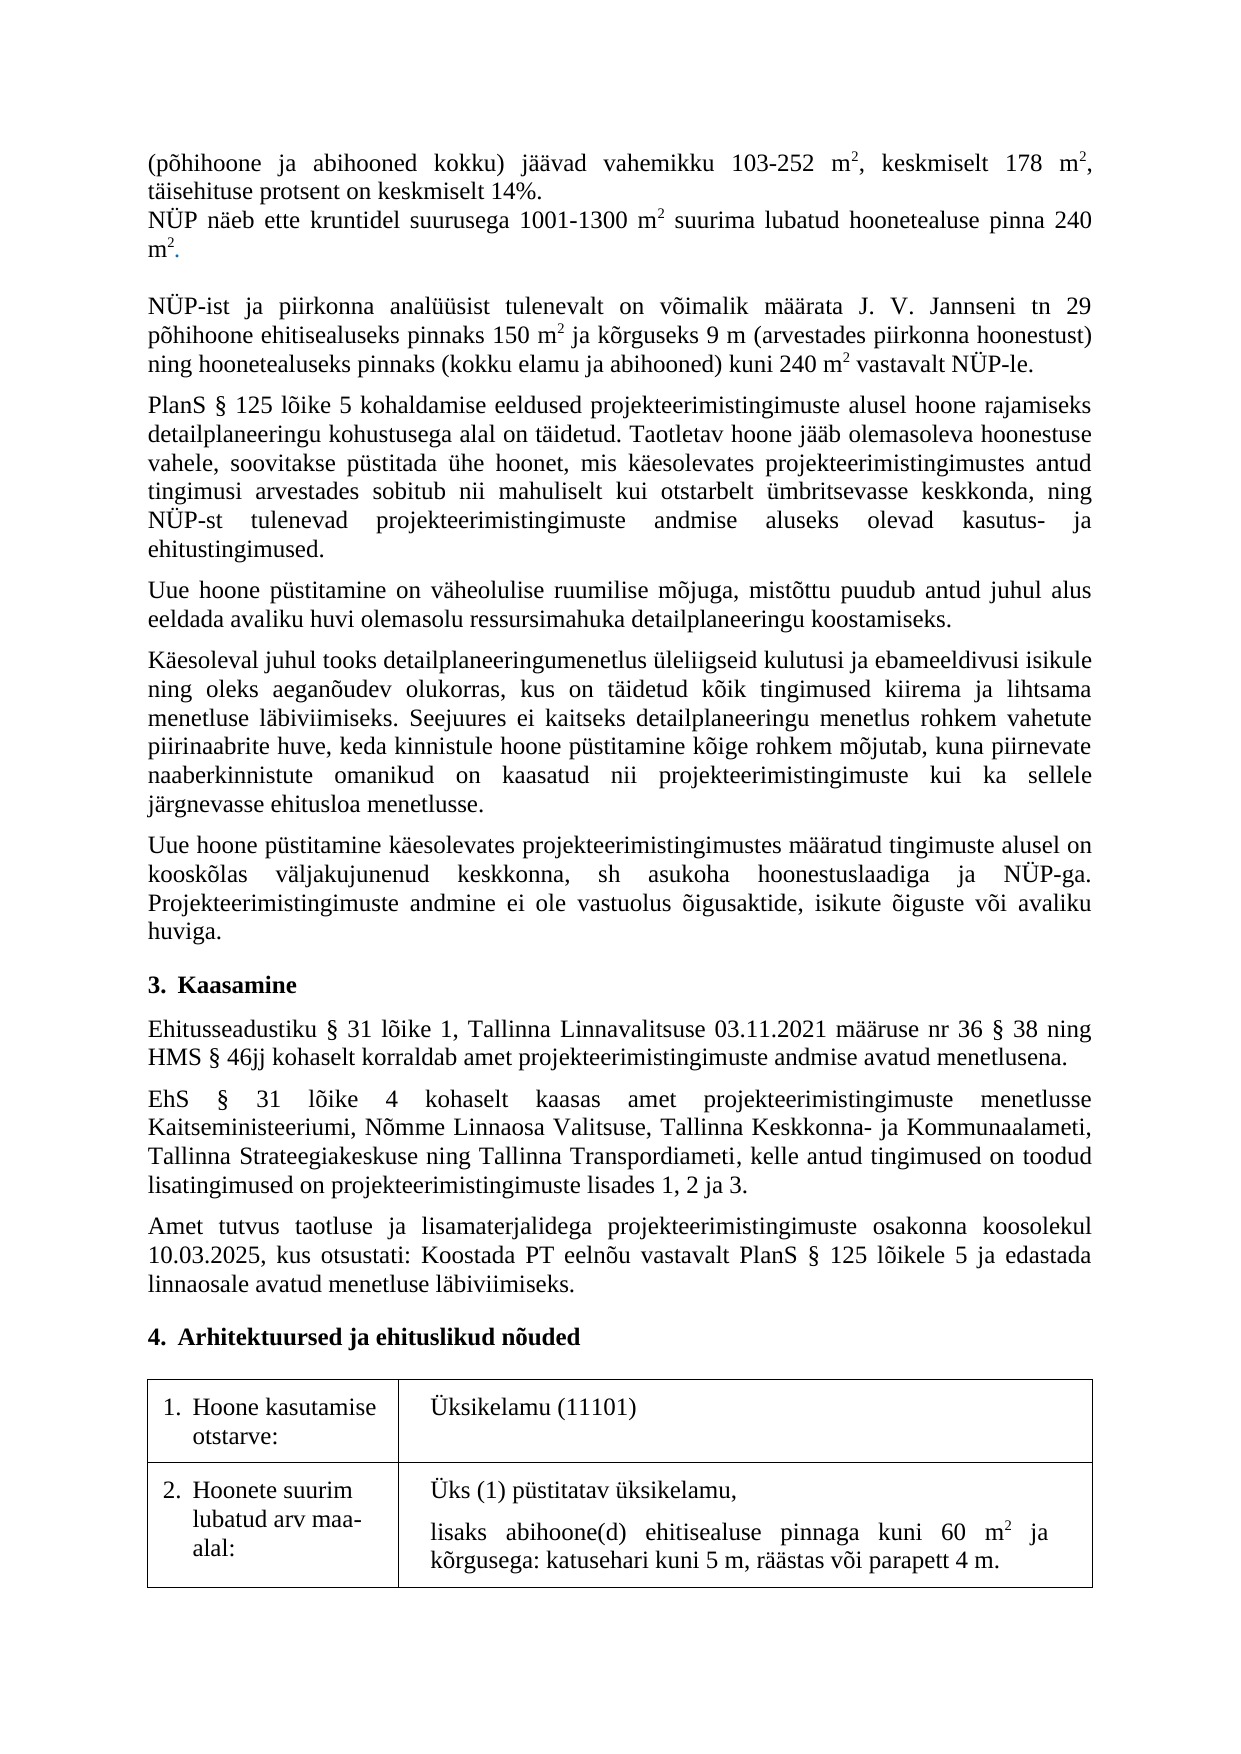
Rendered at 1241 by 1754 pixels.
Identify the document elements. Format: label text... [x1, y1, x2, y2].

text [148, 148, 1093, 205]
text Uue hoone püstitamine käesolevates projekteerimistingimustes määratud tingimuste alusel on kooskõlas väljakujunenud keskkonna, sh asukoha hoonestuslaadiga ja NÜP-ga. Projekteerimistingimuste andmine ei ole vastuolus õigusaktide, isikute õiguste või avaliku huviga. [148, 830, 1093, 945]
list Kaasamine [148, 970, 1093, 999]
table_cell Hoonete suurim lubatud arv maa-alal: [148, 1463, 398, 1587]
text PlanS § 125 lõike 5 kohaldamise eeldused projekteerimistingimuste alusel hoone rajamiseks detailplaneeringu kohustusega alal on täidetud. Taotletav hoone jääb olemasoleva hoonestuse vahele, soovitakse püstitada ühe hoonet, mis käesolevates projekteerimistingimustes antud tingimusi arvestades sobitub nii mahuliselt kui otstarbelt ümbritsevasse keskkonda, ning NÜP-st tulenevad projekteerimistingimuste andmise aluseks olevad kasutus- ja ehitustingimused. [148, 390, 1093, 563]
table_header Hoone kasutamise otstarve: [148, 1380, 398, 1462]
text Ehitusseadustiku § 31 lõike 1, Tallinna Linnavalitsuse 03.11.2021 määruse nr 36 § 38 ning HMS § 46jj kohaselt korraldab amet projekteerimistingimuste andmise avatud menetlusena. [148, 1014, 1093, 1071]
text NÜP-ist ja piirkonna analüüsist tulenevalt on võimalik määrata J. V. Jannseni tn 29 põhihoone ehitisealuseks pinnaks 150 m2 ja kõrguseks 9 m (arvestades piirkonna hoonestust) ning hoonetealuseks pinnaks (kokku elamu ja abihooned) kuni 240 m2 vastavalt NÜP-le. [148, 291, 1093, 378]
text EhS § 31 lõike 4 kohaselt kaasas amet projekteerimistingimuste menetlusse Kaitseministeeriumi, Nõmme Linnaosa Valitsuse, Tallinna Keskkonna- ja Kommunaalameti, Tallinna Strateegiakeskuse ning Tallinna Transpordiameti, kelle antud tingimused on toodud lisatingimused on projekteerimistingimuste lisades 1, 2 ja 3. [148, 1084, 1093, 1199]
text Uue hoone püstitamine on väheolulise ruumilise mõjuga, mistõttu puudub antud juhul alus eeldada avaliku huvi olemasolu ressursimahuka detailplaneeringu koostamiseks. [148, 575, 1093, 633]
table_cell Üks (1) püstitatav üksikelamu, lisaks abihoone(d) ehitisealuse pinnaga kuni 60 m2 ja kõrgusega: katusehari kuni 5 m, räästas või parapett 4 m. [399, 1463, 1092, 1587]
text NÜP näeb ette kruntidel suurusega 1001-1300 m2 suurima lubatud hoonetealuse pinna 240 m2. [148, 205, 1093, 263]
list Arhitektuursed ja ehituslikud nõuded [148, 1322, 1093, 1351]
text Käesoleval juhul tooks detailplaneeringumenetlus üleliigseid kulutusi ja ebameeldivusi isikule ning oleks aeganõudev olukorras, kus on täidetud kõik tingimused kiirema ja lihtsama menetluse läbiviimiseks. Seejuures ei kaitseks detailplaneeringu menetlus rohkem vahetute piirinaabrite huve, keda kinnistule hoone püstitamine kõige rohkem mõjutab, kuna piirnevate naaberkinnistute omanikud on kaasatud nii projekteerimistingimuste kui ka sellele järgnevasse ehitusloa menetlusse. [148, 645, 1093, 818]
text Amet tutvus taotluse ja lisamaterjalidega projekteerimistingimuste osakonna koosolekul 10.03.2025, kus otsustati: Koostada PT eelnõu vastavalt PlanS § 125 lõikele 5 ja edastada linnaosale avatud menetluse läbiviimiseks. [148, 1211, 1093, 1297]
table_header Üksikelamu (11101) [399, 1380, 1092, 1462]
